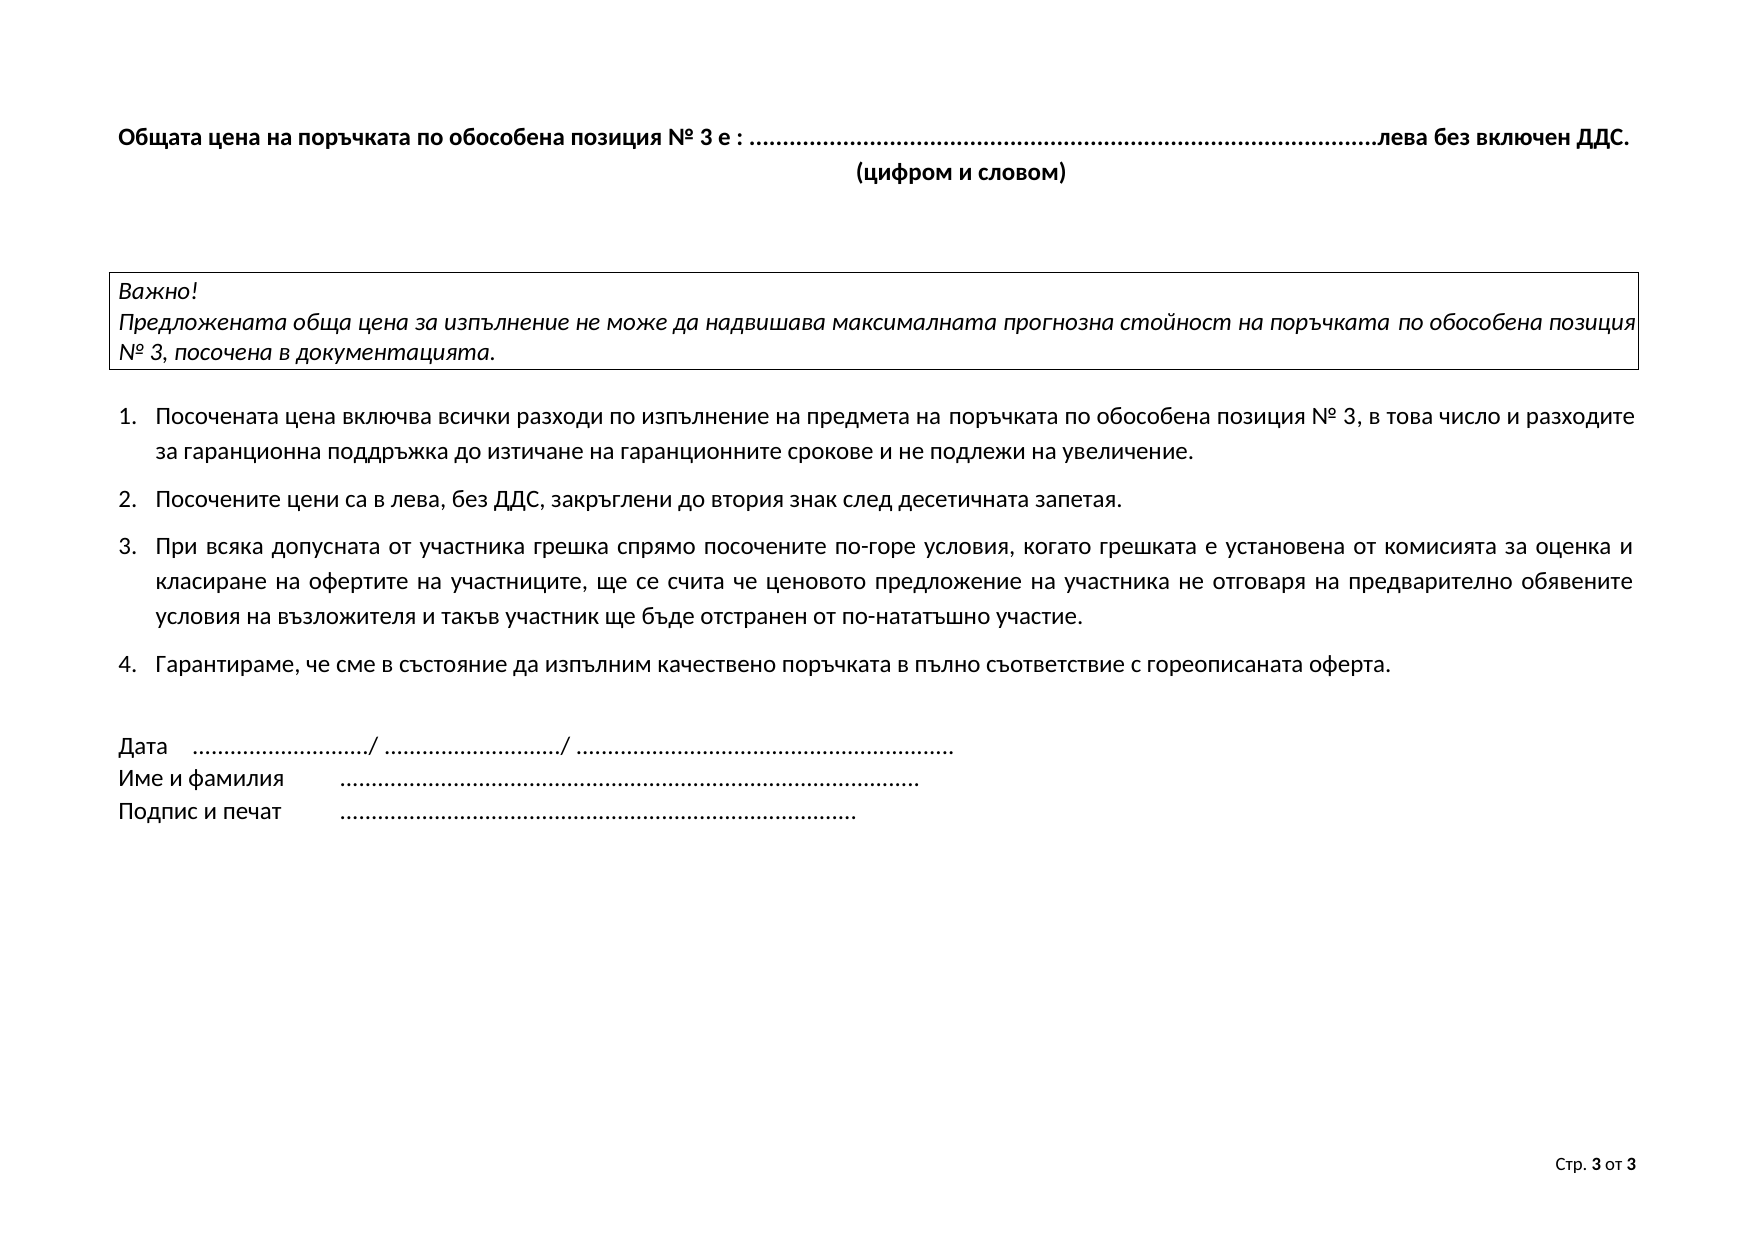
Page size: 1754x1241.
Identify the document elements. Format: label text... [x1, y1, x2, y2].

text Общата цена на поръчката по обособена позиция № 3 е : ..............................................................................................лева без включен ДДС. [118, 121, 1636, 152]
list Гарантираме, че сме в състояние да изпълним качествено поръчката в пълно съответствие с гореописаната оферта. [118, 648, 1636, 678]
text Важно! [110, 273, 1638, 302]
list При всяка допусната от участника грешка спрямо посочените по-горе условия, когато грешката е установена от комисията за оценка и класиране на офертите на участниците, ще се счита че ценовото предложение на участника не отговаря на предварително обявените условия на възложителя и такъв участник ще бъде отстранен от по-нататъшно участие. [118, 530, 1636, 631]
text Дата ............................/ ............................/ ............................................................ [118, 730, 1636, 761]
list Посочената цена включва всички разходи по изпълнение на предмета на поръчката по обособена позиция № 3, в това число и разходите за гаранционна поддръжка до изтичане на гаранционните срокове и не подлежи на увеличение. [118, 400, 1636, 466]
list Посочените цени са в лева, без ДДС, закръглени до втория знак след десетичната запетая. [118, 483, 1636, 513]
text Подпис и печат .................................................................................. [118, 795, 1636, 825]
text Предложената обща цена за изпълнение не може да надвишава максималната прогнозна стойност на поръчката по обособена позиция № 3, посочена в документацията. [110, 302, 1638, 369]
text Име и фамилия ............................................................................................ [118, 763, 1636, 793]
text (цифром и словом) [782, 156, 1636, 187]
